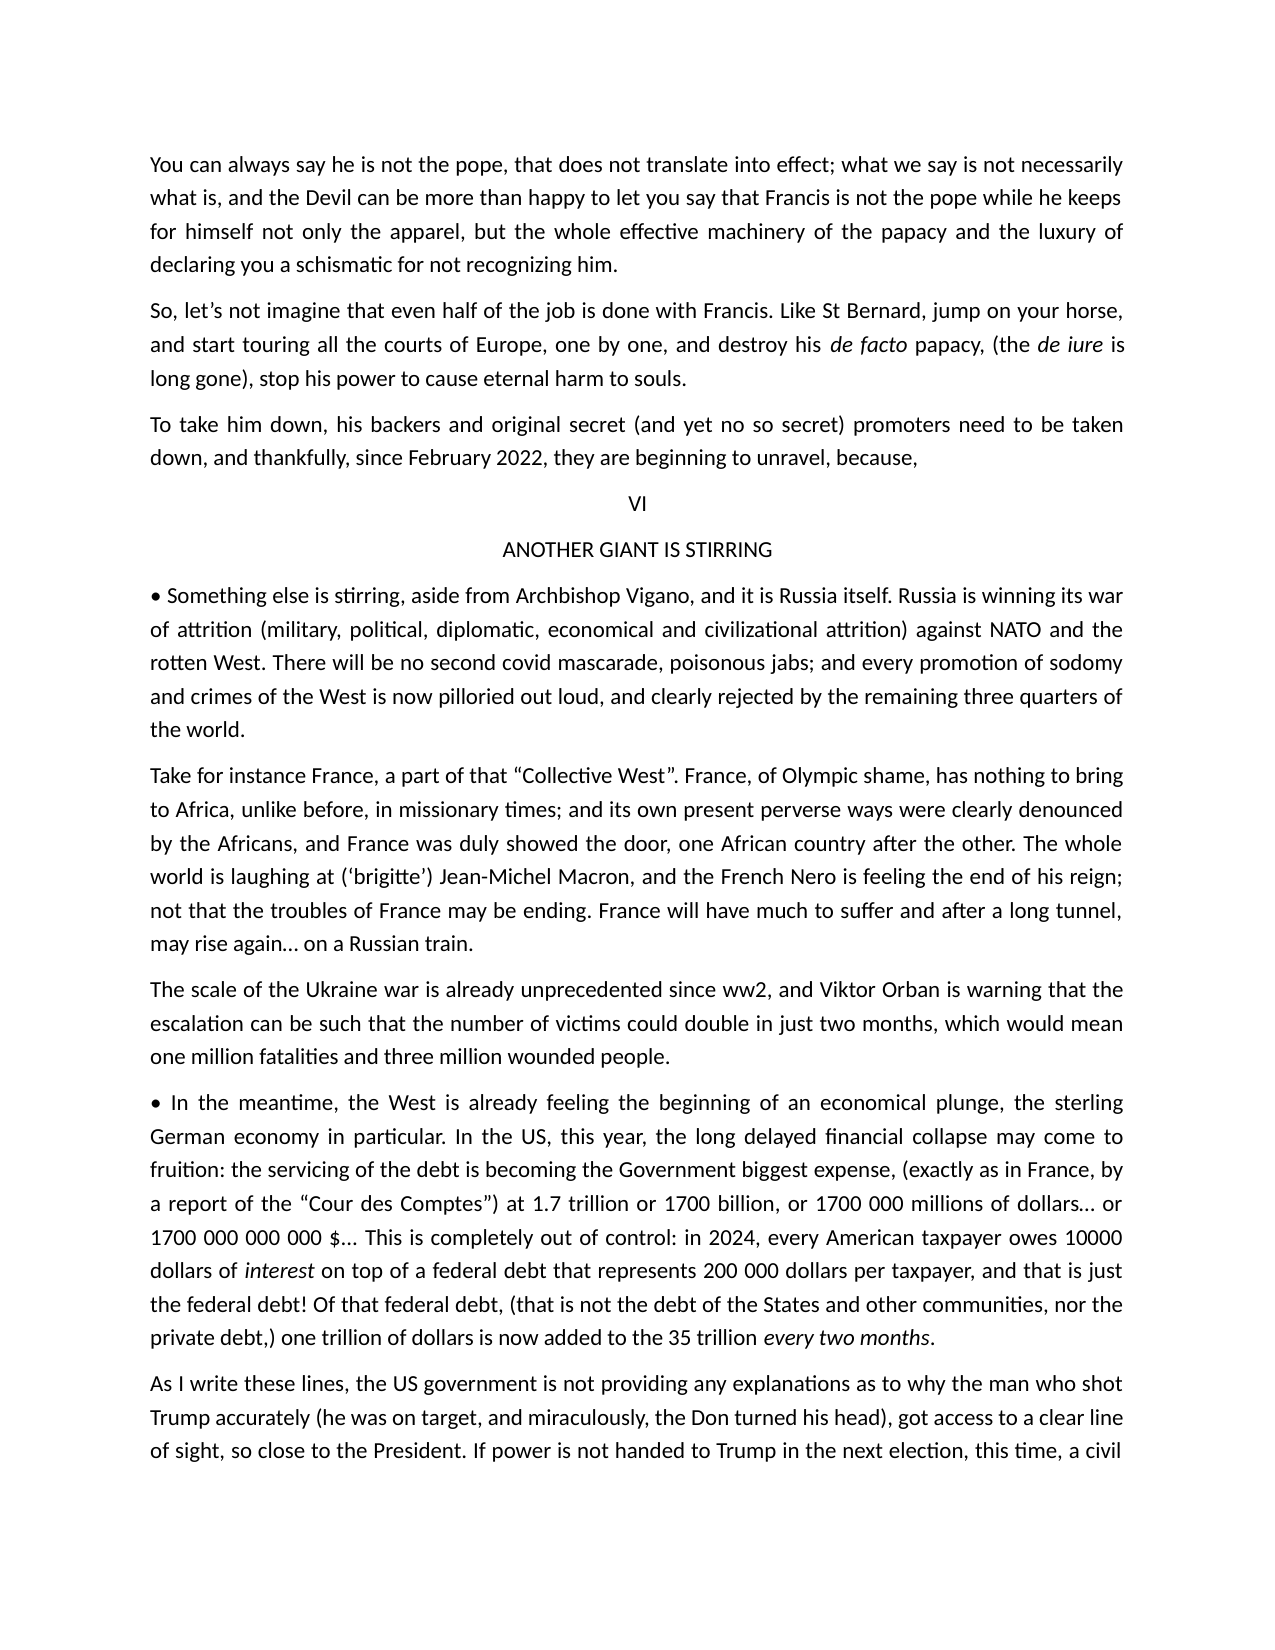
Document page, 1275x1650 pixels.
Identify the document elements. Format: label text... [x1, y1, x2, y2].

text So, let’s not imagine that even half of the job is done with Francis. Like St Bernard, jump on your horse, and start touring all the courts of Europe, one by one, and destroy his de facto papacy, (the de iure is long gone), stop his power to cause eternal harm to souls. [150, 297, 1125, 392]
text ANOTHER GIANT IS STIRRING [150, 535, 1125, 563]
text Take for instance France, a part of that “Collective West”. France, of Olympic shame, has nothing to bring to Africa, unlike before, in missionary times; and its own present perverse ways were clearly denounced by the Africans, and France was duly showed the door, one African country after the other. The whole world is laughing at (‘brigitte’) Jean-Michel Macron, and the French Nero is feeling the end of his reign; not that the troubles of France may be ending. France will have much to suffer and after a long tunnel, may rise again… on a Russian train. [150, 762, 1125, 957]
text VI [150, 489, 1125, 517]
text • Something else is stirring, aside from Archbishop Vigano, and it is Russia itself. Russia is winning its war of attrition (military, political, diplomatic, economical and civilizational attrition) against NATO and the rotten West. There will be no second covid mascarade, poisonous jabs; and every promotion of sodomy and crimes of the West is now pilloried out loud, and clearly rejected by the remaining three quarters of the world. [150, 581, 1125, 744]
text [150, 1369, 1125, 1464]
text To take him down, his backers and original secret (and yet no so secret) promoters need to be taken down, and thankfully, since February 2022, they are beginning to unravel, because, [150, 410, 1125, 471]
text • In the meantime, the West is already feeling the beginning of an economical plunge, the sterling German economy in particular. In the US, this year, the long delayed financial collapse may come to fruition: the servicing of the debt is becoming the Government biggest expense, (exactly as in France, by a report of the “Cour des Comptes”) at 1.7 trillion or 1700 billion, or 1700 000 millions of dollars… or 1700 000 000 000 $... This is completely out of control: in 2024, every American taxpayer owes 10000 dollars of interest on top of a federal debt that represents 200 000 dollars per taxpayer, and that is just the federal debt! Of that federal debt, (that is not the debt of the States and other communities, nor the private debt,) one trillion of dollars is now added to the 35 trillion every two months. [150, 1088, 1125, 1351]
text The scale of the Ukraine war is already unprecedented since ww2, and Viktor Orban is warning that the escalation can be such that the number of victims could double in just two months, which would mean one million fatalities and three million wounded people. [150, 975, 1125, 1071]
text You can always say he is not the pope, that does not translate into effect; what we say is not necessarily what is, and the Devil can be more than happy to let you say that Francis is not the pope while he keeps for himself not only the apparel, but the whole effective machinery of the papacy and the luxury of declaring you a schismatic for not recognizing him. [150, 150, 1125, 279]
